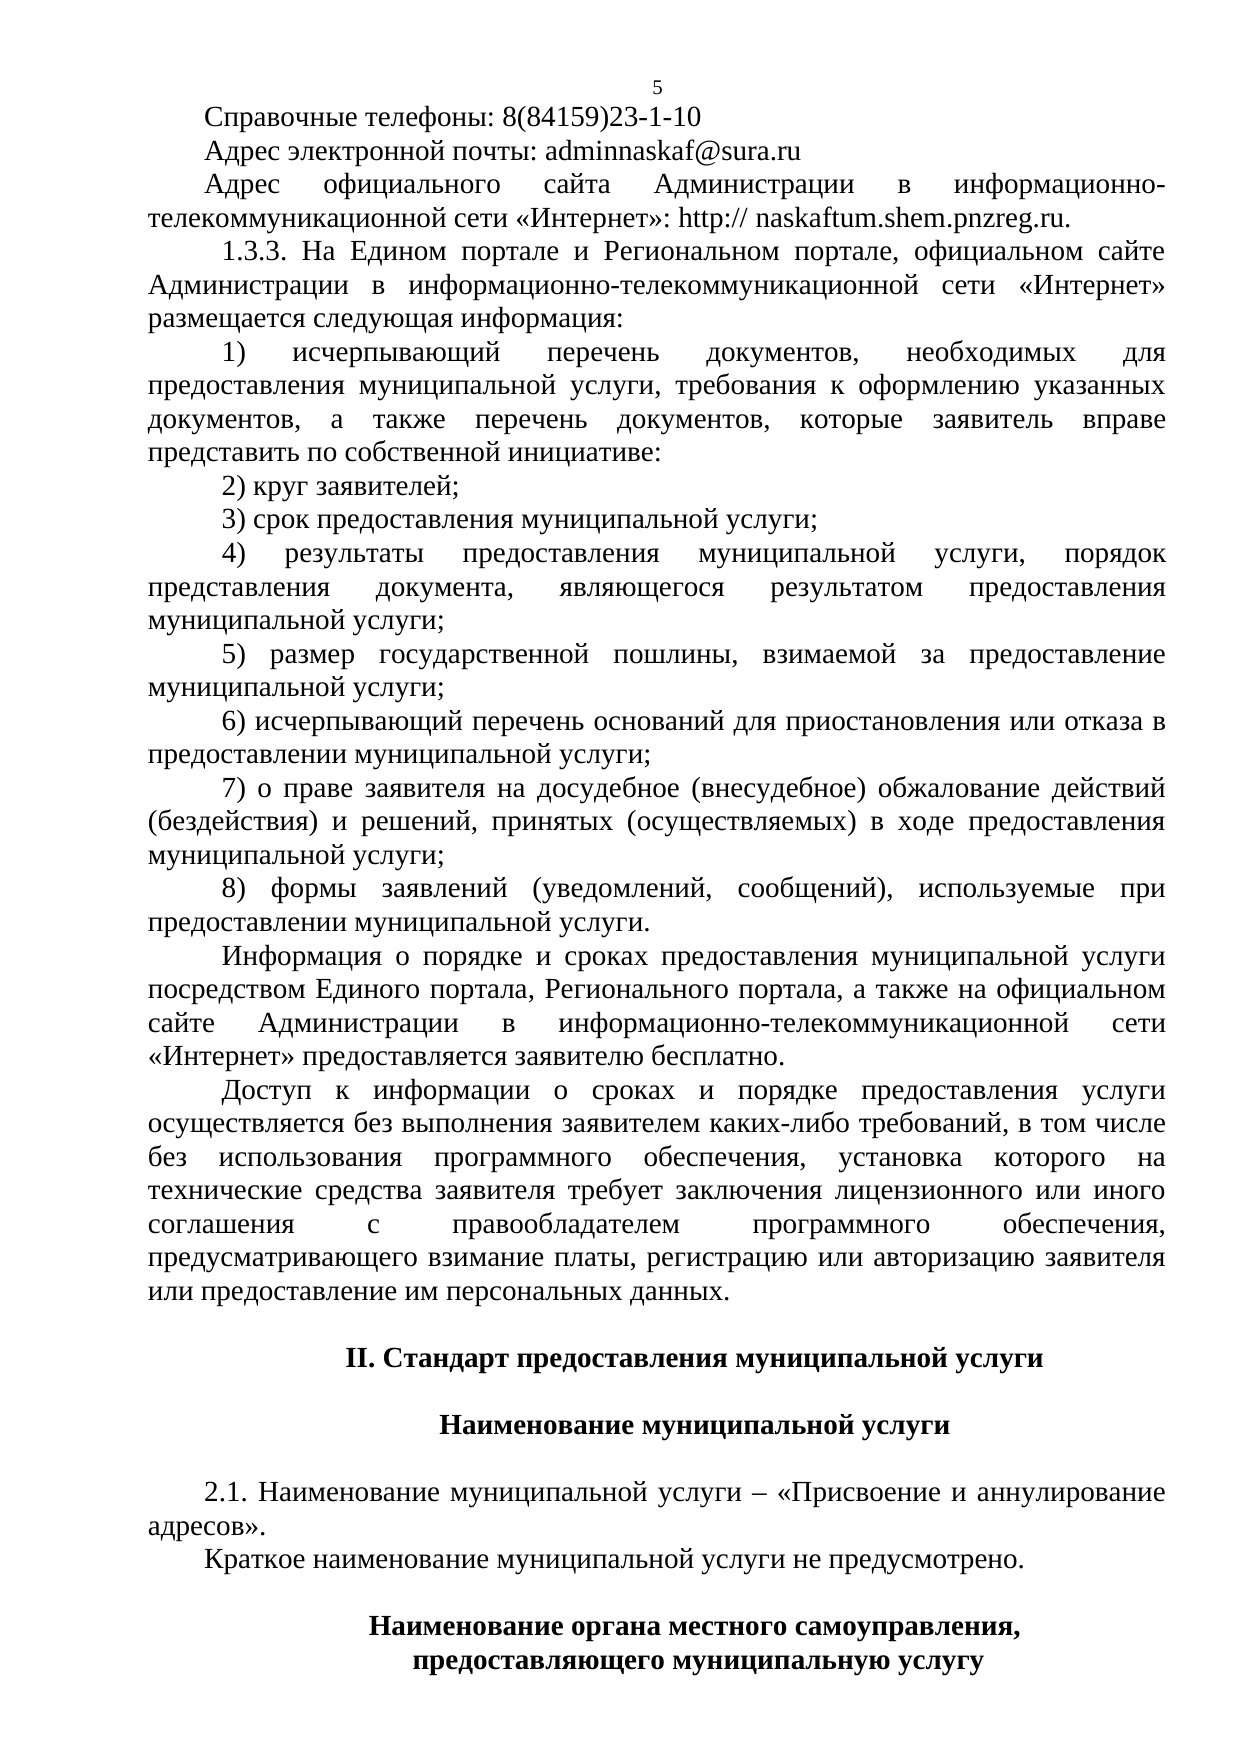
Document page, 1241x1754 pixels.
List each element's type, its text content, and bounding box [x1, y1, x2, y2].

text Справочные телефоны: 8(84159)23-1-10 [148, 99, 1167, 133]
text Адрес официального сайта Администрации в информационно-телекоммуникационной сети «Интернет»: http:// naskaftum.shem.pnzreg.ru. [148, 166, 1167, 233]
text 3) срок предоставления муниципальной услуги; [148, 502, 1167, 535]
text 6) исчерпывающий перечень оснований для приостановления или отказа в предоставлении муниципальной услуги; [148, 703, 1167, 770]
text 5) размер государственной пошлины, взимаемой за предоставление муниципальной услуги; [148, 636, 1167, 703]
text Адрес электронной почты: adminnaskaf@sura.ru [148, 133, 1167, 166]
text Наименование муниципальной услуги [148, 1407, 1167, 1441]
text 8) формы заявлений (уведомлений, сообщений), используемые при предоставлении муниципальной услуги. [148, 871, 1167, 938]
text Доступ к информации о сроках и порядке предоставления услуги осуществляется без выполнения заявителем каких-либо требований, в том числе без использования программного обеспечения, установка которого на технические средства заявителя требует заключения лицензионного или иного соглашения с правообладателем программного обеспечения, предусматривающего взимание платы, регистрацию или авторизацию заявителя или предоставление им персональных данных. [148, 1072, 1167, 1307]
text 1) исчерпывающий перечень документов, необходимых для предоставления муниципальной услуги, требования к оформлению указанных документов, а также перечень документов, которые заявитель вправе представить по собственной инициативе: [148, 334, 1167, 468]
text Краткое наименование муниципальной услуги не предусмотрено. [148, 1541, 1167, 1575]
text 7) о праве заявителя на досудебное (внесудебное) обжалование действий (бездействия) и решений, принятых (осуществляемых) в ходе предоставления муниципальной услуги; [148, 770, 1167, 871]
text предоставляющего муниципальную услугу [148, 1642, 1167, 1676]
text Информация о порядке и сроках предоставления муниципальной услуги посредством Единого портала, Регионального портала, а также на официальном сайте Администрации в информационно-телекоммуникационной сети «Интернет» предоставляется заявителю бесплатно. [148, 938, 1167, 1072]
text 4) результаты предоставления муниципальной услуги, порядок представления документа, являющегося результатом предоставления муниципальной услуги; [148, 535, 1167, 636]
text Наименование органа местного самоуправления, [148, 1608, 1167, 1642]
text 2.1. Наименование муниципальной услуги – «Присвоение и аннулирование адресов». [148, 1474, 1167, 1541]
text II. Стандарт предоставления муниципальной услуги [148, 1340, 1167, 1374]
text 2) круг заявителей; [148, 468, 1167, 502]
text 1.3.3. На Едином портале и Региональном портале, официальном сайте Администрации в информационно-телекоммуникационной сети «Интернет» размещается следующая информация: [148, 233, 1167, 334]
